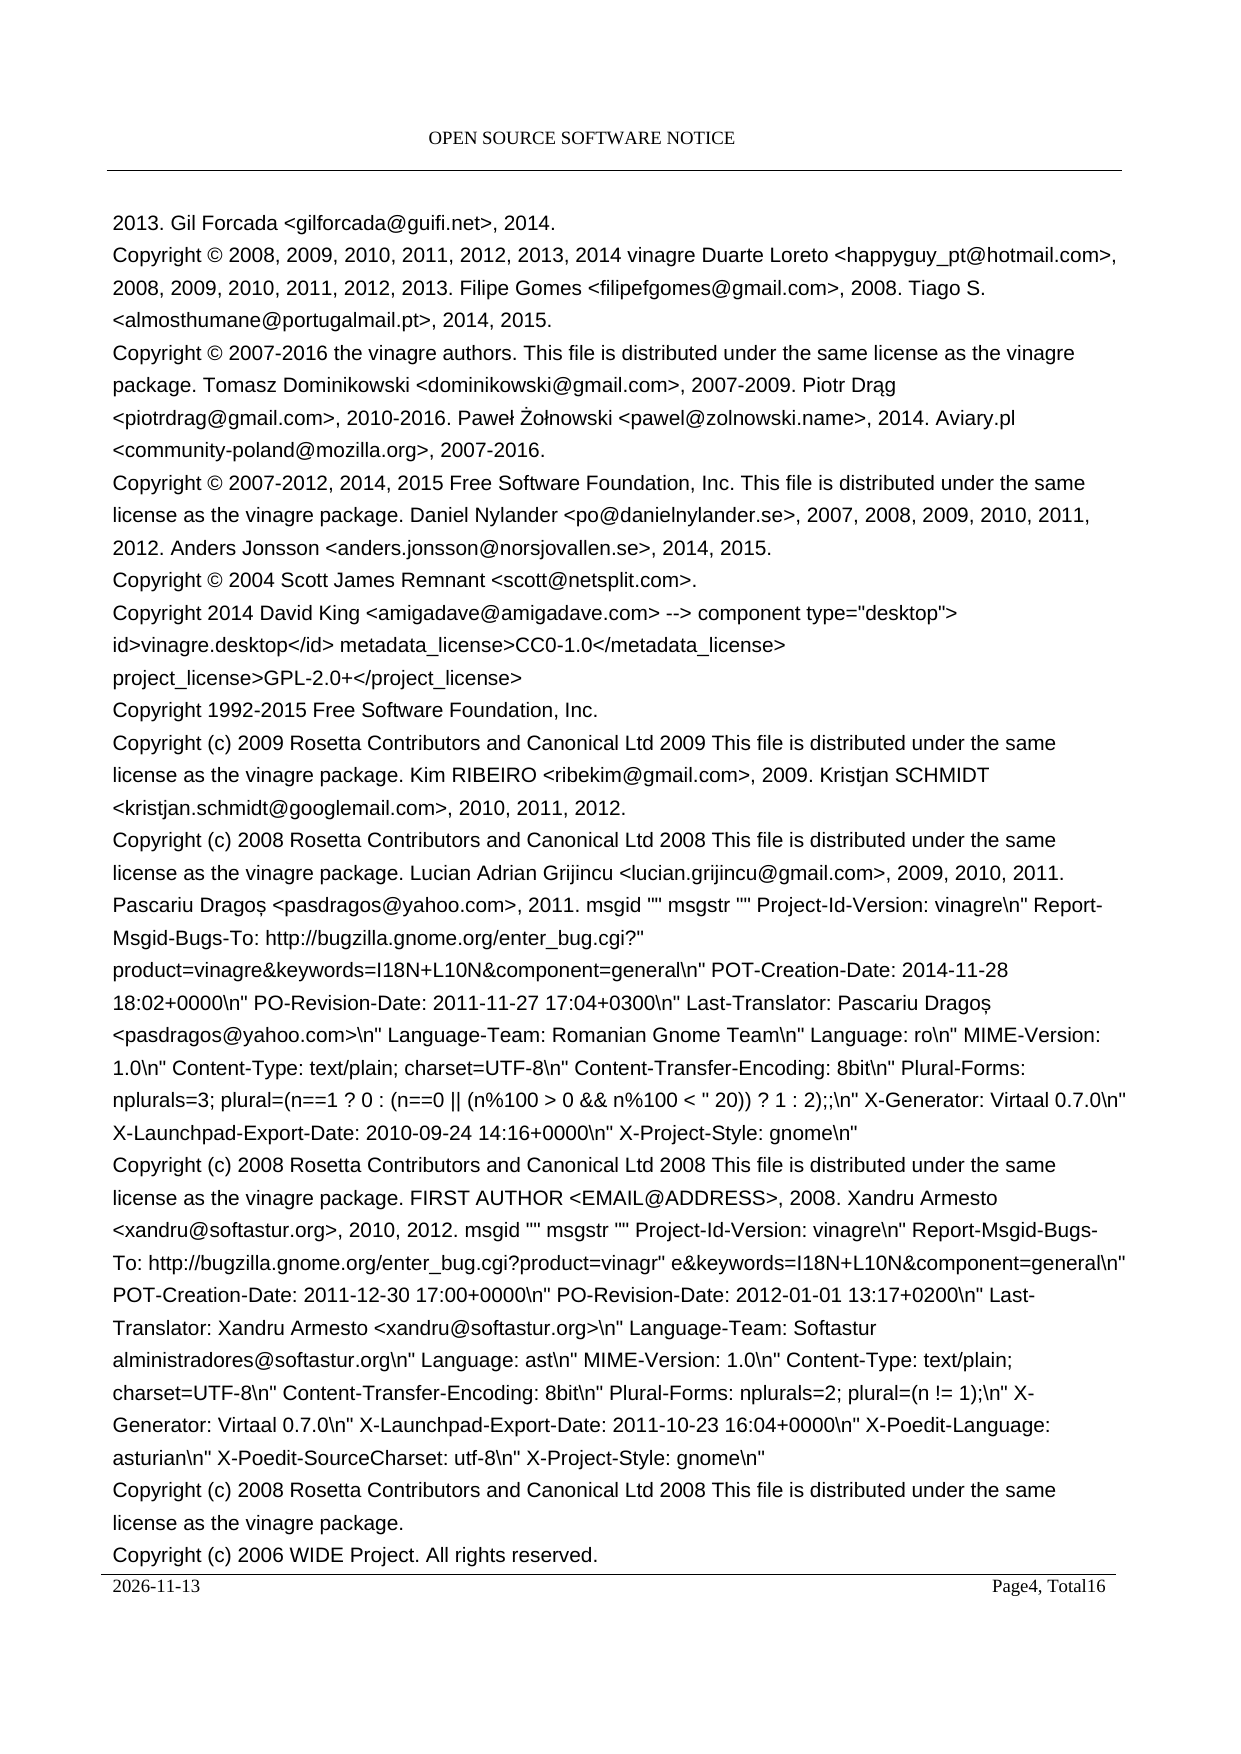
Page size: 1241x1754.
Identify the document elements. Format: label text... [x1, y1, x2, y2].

text Copyright (c) 2006 WIDE Project. All rights reserved. [112, 1539, 1128, 1571]
text Copyright © 2008, 2009, 2010, 2011, 2012, 2013, 2014 vinagre Duarte Loreto <happyguy_pt@hotmail.com>, 2008, 2009, 2010, 2011, 2012, 2013. Filipe Gomes <filipefgomes@gmail.com>, 2008. Tiago S. <almosthumane@portugalmail.pt>, 2014, 2015. [112, 239, 1128, 336]
text Copyright © 2007-2016 the vinagre authors. This file is distributed under the same license as the vinagre package. Tomasz Dominikowski <dominikowski@gmail.com>, 2007-2009. Piotr Drąg <piotrdrag@gmail.com>, 2010-2016. Paweł Żołnowski <pawel@zolnowski.name>, 2014. Aviary.pl <community-poland@mozilla.org>, 2007-2016. [112, 336, 1128, 466]
text Copyright 2014 David King <amigadave@amigadave.com> --> component type="desktop"> id>vinagre.desktop</id> metadata_license>CC0-1.0</metadata_license> project_license>GPL-2.0+</project_license> [112, 596, 1128, 694]
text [112, 206, 1128, 239]
text Copyright (c) 2008 Rosetta Contributors and Canonical Ltd 2008 This file is distributed under the same license as the vinagre package. Lucian Adrian Grijincu <lucian.grijincu@gmail.com>, 2009, 2010, 2011. Pascariu Dragoș <pasdragos@yahoo.com>, 2011. msgid "" msgstr "" Project-Id-Version: vinagre\n" Report-Msgid-Bugs-To: http://bugzilla.gnome.org/enter_bug.cgi?" product=vinagre&keywords=I18N+L10N&component=general\n" POT-Creation-Date: 2014-11-28 18:02+0000\n" PO-Revision-Date: 2011-11-27 17:04+0300\n" Last-Translator: Pascariu Dragoș <pasdragos@yahoo.com>\n" Language-Team: Romanian Gnome Team\n" Language: ro\n" MIME-Version: 1.0\n" Content-Type: text/plain; charset=UTF-8\n" Content-Transfer-Encoding: 8bit\n" Plural-Forms: nplurals=3; plural=(n==1 ? 0 : (n==0 || (n%100 > 0 && n%100 < " 20)) ? 1 : 2);;\n" X-Generator: Virtaal 0.7.0\n" X-Launchpad-Export-Date: 2010-09-24 14:16+0000\n" X-Project-Style: gnome\n" [112, 824, 1128, 1149]
text Copyright © 2004 Scott James Remnant <scott@netsplit.com>. [112, 564, 1128, 596]
text Copyright © 2007-2012, 2014, 2015 Free Software Foundation, Inc. This file is distributed under the same license as the vinagre package. Daniel Nylander <po@danielnylander.se>, 2007, 2008, 2009, 2010, 2011, 2012. Anders Jonsson <anders.jonsson@norsjovallen.se>, 2014, 2015. [112, 466, 1128, 564]
text Copyright (c) 2008 Rosetta Contributors and Canonical Ltd 2008 This file is distributed under the same license as the vinagre package. [112, 1474, 1128, 1539]
text Copyright (c) 2008 Rosetta Contributors and Canonical Ltd 2008 This file is distributed under the same license as the vinagre package. FIRST AUTHOR <EMAIL@ADDRESS>, 2008. Xandru Armesto <xandru@softastur.org>, 2010, 2012. msgid "" msgstr "" Project-Id-Version: vinagre\n" Report-Msgid-Bugs-To: http://bugzilla.gnome.org/enter_bug.cgi?product=vinagr" e&keywords=I18N+L10N&component=general\n" POT-Creation-Date: 2011-12-30 17:00+0000\n" PO-Revision-Date: 2012-01-01 13:17+0200\n" Last-Translator: Xandru Armesto <xandru@softastur.org>\n" Language-Team: Softastur alministradores@softastur.org\n" Language: ast\n" MIME-Version: 1.0\n" Content-Type: text/plain; charset=UTF-8\n" Content-Transfer-Encoding: 8bit\n" Plural-Forms: nplurals=2; plural=(n != 1);\n" X-Generator: Virtaal 0.7.0\n" X-Launchpad-Export-Date: 2011-10-23 16:04+0000\n" X-Poedit-Language: asturian\n" X-Poedit-SourceCharset: utf-8\n" X-Project-Style: gnome\n" [112, 1149, 1128, 1474]
text Copyright 1992-2015 Free Software Foundation, Inc. [112, 694, 1128, 726]
text Copyright (c) 2009 Rosetta Contributors and Canonical Ltd 2009 This file is distributed under the same license as the vinagre package. Kim RIBEIRO <ribekim@gmail.com>, 2009. Kristjan SCHMIDT <kristjan.schmidt@googlemail.com>, 2010, 2011, 2012. [112, 726, 1128, 824]
